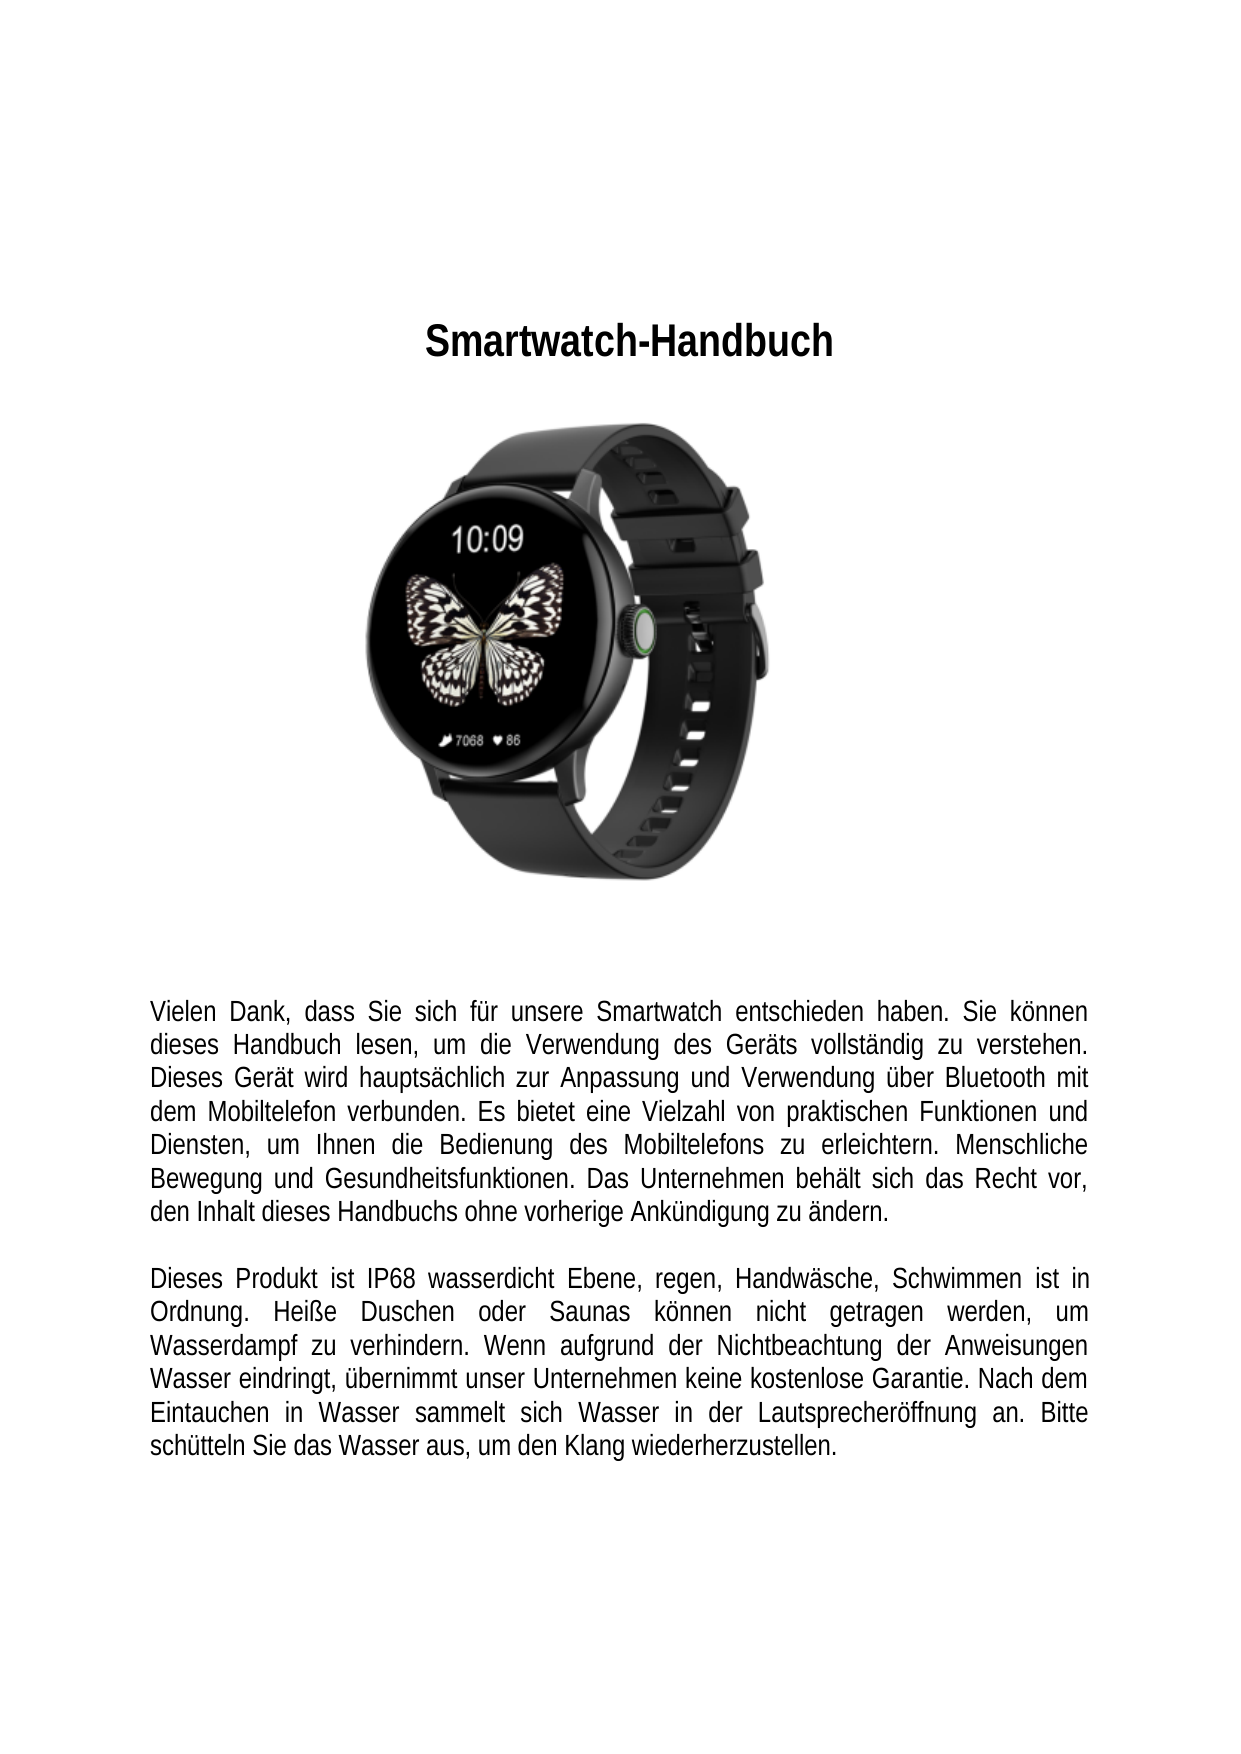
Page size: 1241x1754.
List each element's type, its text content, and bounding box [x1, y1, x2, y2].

text Vielen Dank, dass Sie sich für unsere Smartwatch entschieden haben. Sie können dieses Handbuch lesen, um die Verwendung des Geräts vollständig zu verstehen. Dieses Gerät wird hauptsächlich zur Anpassung und Verwendung über Bluetooth mit dem Mobiltelefon verbunden. Es bietet eine Vielzahl von praktischen Funktionen und Diensten, um Ihnen die Bedienung des Mobiltelefons zu erleichtern. Menschliche Bewegung und Gesundheitsfunktionen. Das Unternehmen behält sich das Recht vor, den Inhalt dieses Handbuchs ohne vorherige Ankündigung zu ändern. [150, 994, 1090, 1228]
text Smartwatch-Handbuch [150, 314, 1090, 366]
text Dieses Produkt ist IP68 wasserdicht Ebene, regen, Handwäsche, Schwimmen ist in Ordnung. Heiße Duschen oder Saunas können nicht getragen werden, um Wasserdampf zu verhindern. Wenn aufgrund der Nichtbeachtung der Anweisungen Wasser eindringt, übernimmt unser Unternehmen keine kostenlose Garantie. Nach dem Eintauchen in Wasser sammelt sich Wasser in der Lautsprecheröffnung an. Bitte schütteln Sie das Wasser aus, um den Klang wiederherzustellen. [150, 1261, 1090, 1462]
picture [345, 413, 825, 888]
